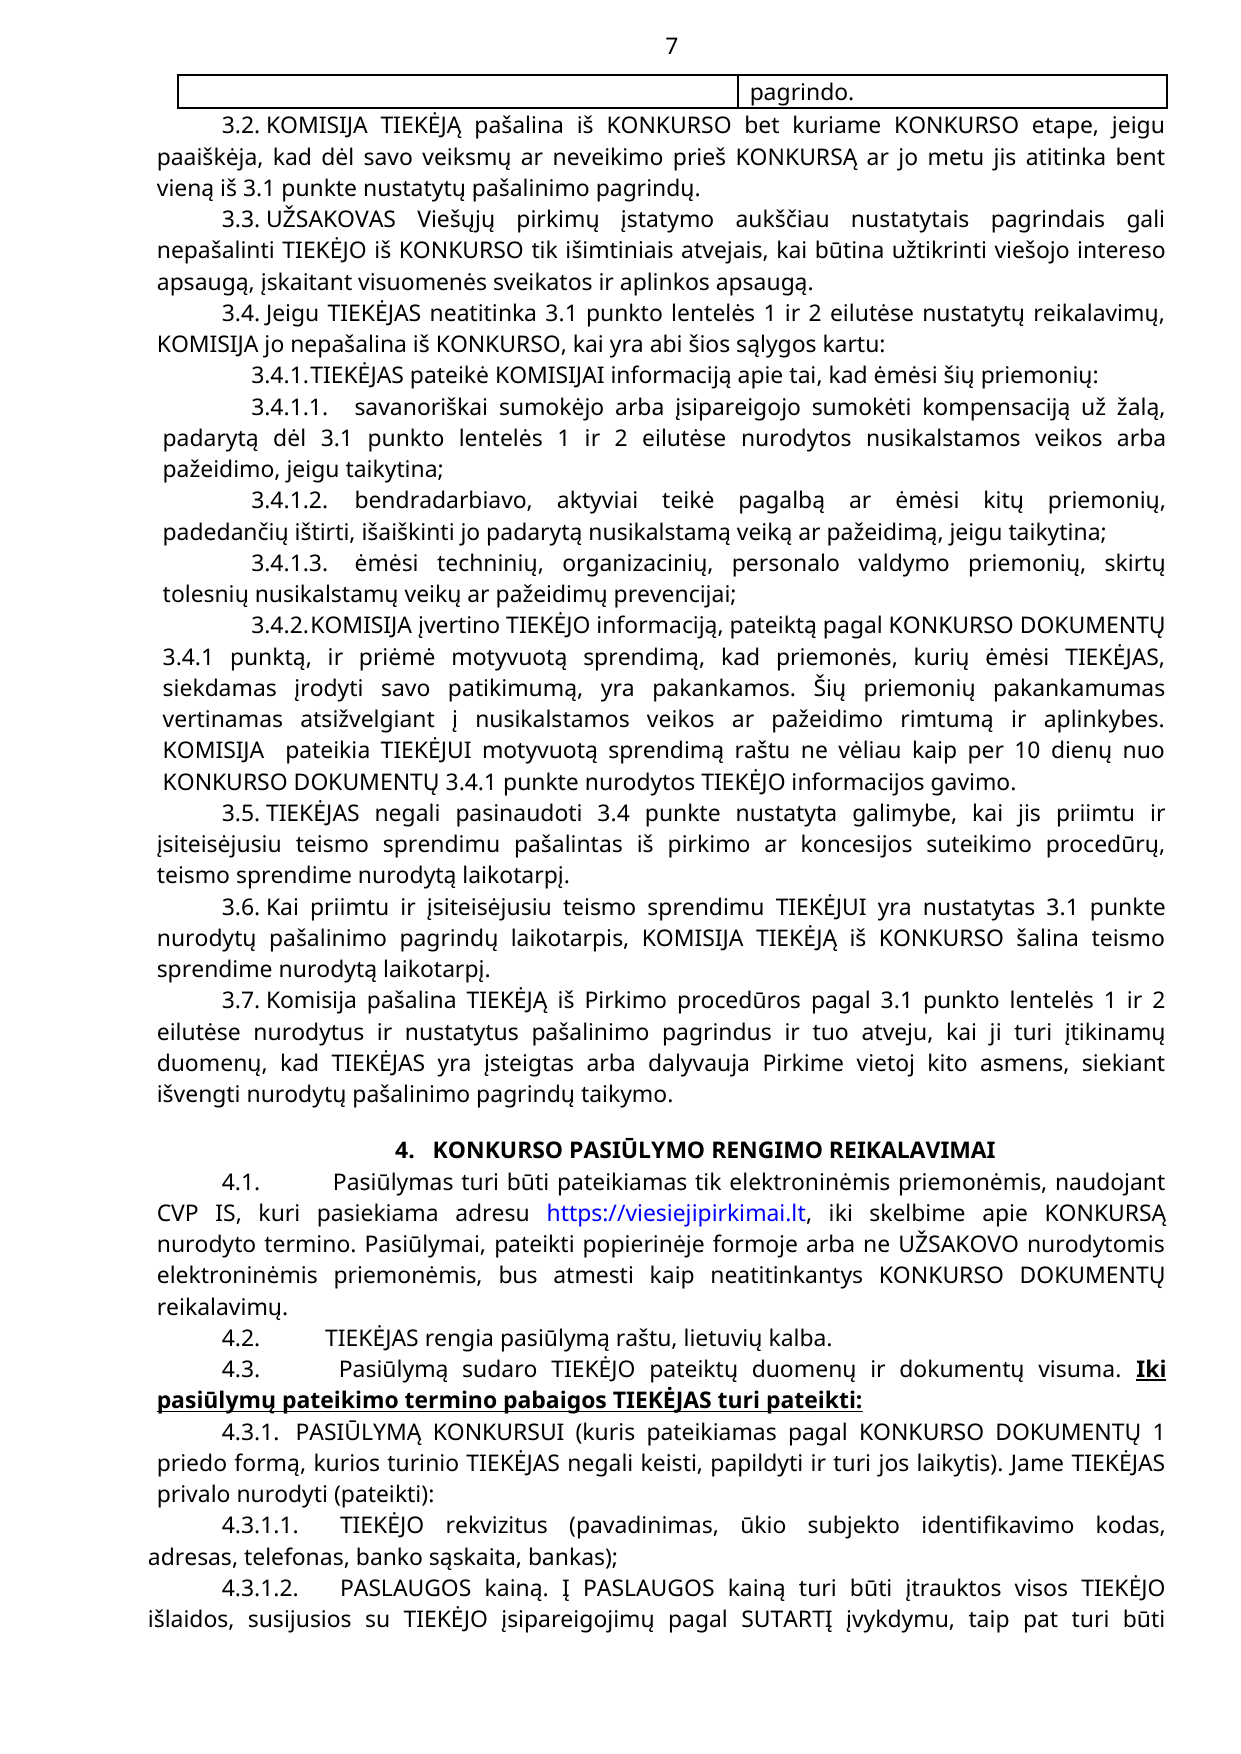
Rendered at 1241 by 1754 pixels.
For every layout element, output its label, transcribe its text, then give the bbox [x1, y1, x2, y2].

list Komisija pašalina TIEKĖJĄ iš Pirkimo procedūros pagal 3.1 punkto lentelės 1 ir 2 eilutėse nurodytus ir nustatytus pašalinimo pagrindus ir tuo atveju, kai ji turi įtikinamų duomenų, kad TIEKĖJAS yra įsteigtas arba dalyvauja Pirkime vietoj kito asmens, siekiant išvengti nurodytų pašalinimo pagrindų taikymo. [157, 984, 1166, 1109]
list Jeigu TIEKĖJAS neatitinka 3.1 punkto lentelės 1 ir 2 eilutėse nustatytų reikalavimų, KOMISIJA jo nepašalina iš KONKURSO, kai yra abi šios sąlygos kartu: [157, 297, 1166, 359]
list TIEKĖJAS negali pasinaudoti 3.4 punkte nustatyta galimybe, kai jis priimtu ir įsiteisėjusiu teismo sprendimu pašalintas iš pirkimo ar koncesijos suteikimo procedūrų, teismo sprendime nurodytą laikotarpį. [157, 797, 1166, 891]
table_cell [739, 76, 1166, 107]
list Pasiūlymas turi būti pateikiamas tik elektroninėmis priemonėmis, naudojant CVP IS, kuri pasiekiama adresu https://viesiejipirkimai.lt, iki skelbime apie KONKURSĄ nurodyto termino. Pasiūlymai, pateikti popierinėje formoje arba ne UŽSAKOVO nurodytomis elektroninėmis priemonėmis, bus atmesti kaip neatitinkantys KONKURSO DOKUMENTŲ reikalavimų. [157, 1166, 1166, 1322]
list KOMISIJA įvertino TIEKĖJO informaciją, pateiktą pagal KONKURSO DOKUMENTŲ 3.4.1 punktą, ir priėmė motyvuotą sprendimą, kad priemonės, kurių ėmėsi TIEKĖJAS, siekdamas įrodyti savo patikimumą, yra pakankamos. Šių priemonių pakankamumas vertinamas atsižvelgiant į nusikalstamos veikos ar pažeidimo rimtumą ir aplinkybes. KOMISIJA pateikia TIEKĖJUI motyvuotą sprendimą raštu ne vėliau kaip per 10 dienų nuo KONKURSO DOKUMENTŲ 3.4.1 punkte nurodytos TIEKĖJO informacijos gavimo. [162, 609, 1166, 797]
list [148, 1572, 1166, 1634]
list Kai priimtu ir įsiteisėjusiu teismo sprendimu TIEKĖJUI yra nustatytas 3.1 punkte nurodytų pašalinimo pagrindų laikotarpis, KOMISIJA TIEKĖJĄ iš KONKURSO šalina teismo sprendime nurodytą laikotarpį. [157, 891, 1166, 984]
list ėmėsi techninių, organizacinių, personalo valdymo priemonių, skirtų tolesnių nusikalstamų veikų ar pažeidimų prevencijai; [162, 547, 1166, 609]
list bendradarbiavo, aktyviai teikė pagalbą ar ėmėsi kitų priemonių, padedančių ištirti, išaiškinti jo padarytą nusikalstamą veiką ar pažeidimą, jeigu taikytina; [162, 484, 1166, 547]
list TIEKĖJO rekvizitus (pavadinimas, ūkio subjekto identifikavimo kodas, adresas, telefonas, banko sąskaita, bankas); [148, 1509, 1166, 1572]
list KOMISIJA TIEKĖJĄ pašalina iš KONKURSO bet kuriame KONKURSO etape, jeigu paaiškėja, kad dėl savo veiksmų ar neveikimo prieš KONKURSĄ ar jo metu jis atitinka bent vieną iš 3.1 punkte nustatytų pašalinimo pagrindų. [157, 109, 1166, 203]
list KONKURSO PASIŪLYMO RENGIMO REIKALAVIMAI [177, 1134, 1166, 1166]
list TIEKĖJAS rengia pasiūlymą raštu, lietuvių kalba. [157, 1322, 1166, 1353]
list savanoriškai sumokėjo arba įsipareigojo sumokėti kompensaciją už žalą, padarytą dėl 3.1 punkto lentelės 1 ir 2 eilutėse nurodytos nusikalstamos veikos arba pažeidimo, jeigu taikytina; [162, 391, 1166, 484]
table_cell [179, 76, 737, 107]
list UŽSAKOVAS Viešųjų pirkimų įstatymo aukščiau nustatytais pagrindais gali nepašalinti TIEKĖJO iš KONKURSO tik išimtiniais atvejais, kai būtina užtikrinti viešojo intereso apsaugą, įskaitant visuomenės sveikatos ir aplinkos apsaugą. [157, 203, 1166, 297]
list TIEKĖJAS pateikė KOMISIJAI informaciją apie tai, kad ėmėsi šių priemonių: [162, 359, 1166, 391]
list PASIŪLYMĄ KONKURSUI (kuris pateikiamas pagal KONKURSO DOKUMENTŲ 1 priedo formą, kurios turinio TIEKĖJAS negali keisti, papildyti ir turi jos laikytis). Jame TIEKĖJAS privalo nurodyti (pateikti): [157, 1416, 1166, 1509]
list Pasiūlymą sudaro TIEKĖJO pateiktų duomenų ir dokumentų visuma. Iki pasiūlymų pateikimo termino pabaigos TIEKĖJAS turi pateikti: [157, 1353, 1166, 1416]
